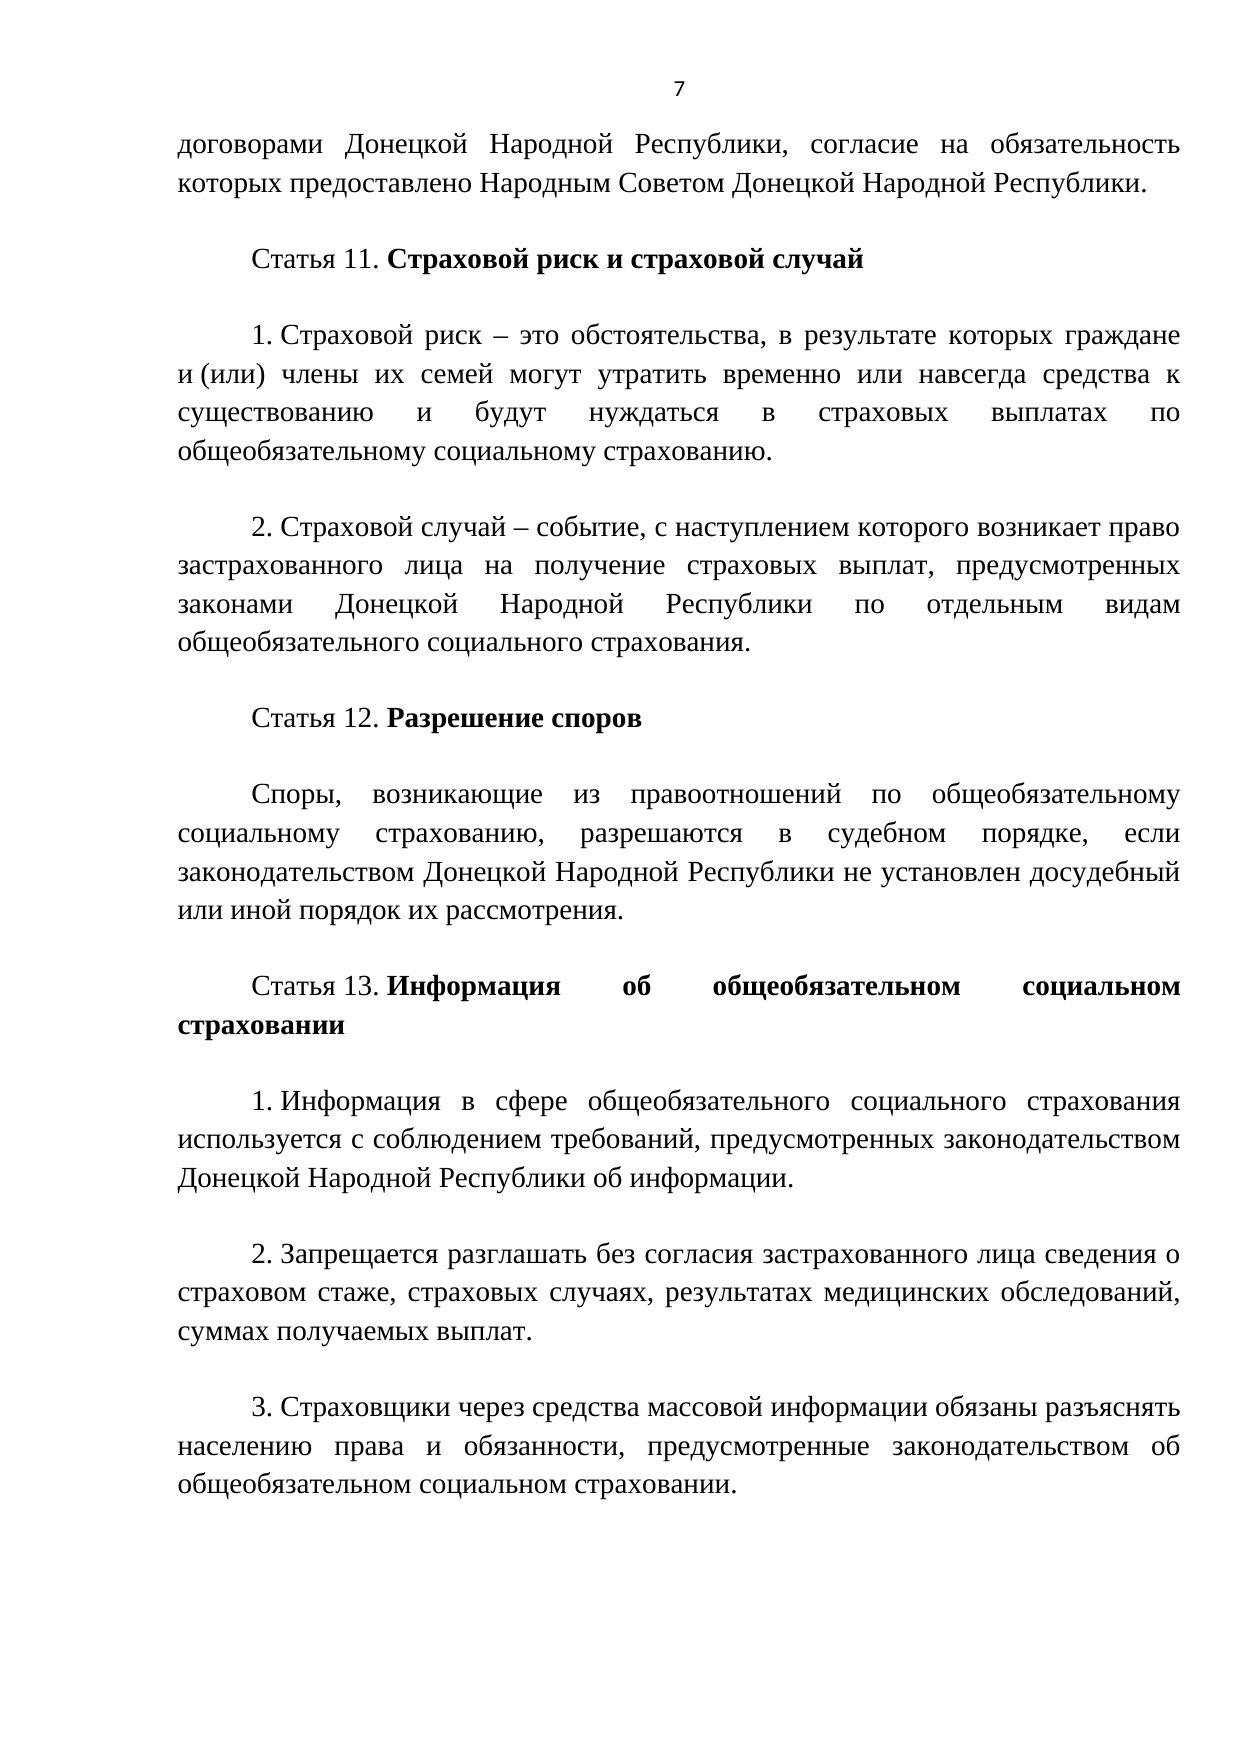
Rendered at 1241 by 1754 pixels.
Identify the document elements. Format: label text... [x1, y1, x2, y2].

text Статья 12. Разрешение споров [177, 701, 1181, 734]
text 1. Информация в сфере общеобязательного социального страхования используется с соблюдением требований, предусмотренных законодательством Донецкой Народной Республики об информации. [177, 1083, 1181, 1193]
text Споры, возникающие из правоотношений по общеобязательному социальному страхованию, разрешаются в судебном порядке, если законодательством Донецкой Народной Республики не установлен досудебный или иной порядок их рассмотрения. [177, 777, 1181, 926]
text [177, 127, 1181, 199]
text 2. Страховой случай – событие, с наступлением которого возникает право застрахованного лица на получение страховых выплат, предусмотренных законами Донецкой Народной Республики по отдельным видам общеобязательного социального страхования. [177, 509, 1181, 658]
text 2. Запрещается разглашать без согласия застрахованного лица сведения о страховом стаже, страховых случаях, результатах медицинских обследований, суммах получаемых выплат. [177, 1236, 1181, 1347]
text 3. Страховщики через средства массовой информации обязаны разъяснять населению права и обязанности, предусмотренные законодательством об общеобязательном социальном страховании. [177, 1389, 1181, 1500]
text 1. Страховой риск – это обстоятельства, в результате которых граждане и (или) члены их семей могут утратить временно или навсегда средства к существованию и будут нуждаться в страховых выплатах по общеобязательному социальному страхованию. [177, 317, 1181, 466]
text Статья 11. Страховой риск и страховой случай [177, 241, 1181, 275]
text Статья 13. Информация об общеобязательном социальном страховании [177, 968, 1181, 1040]
